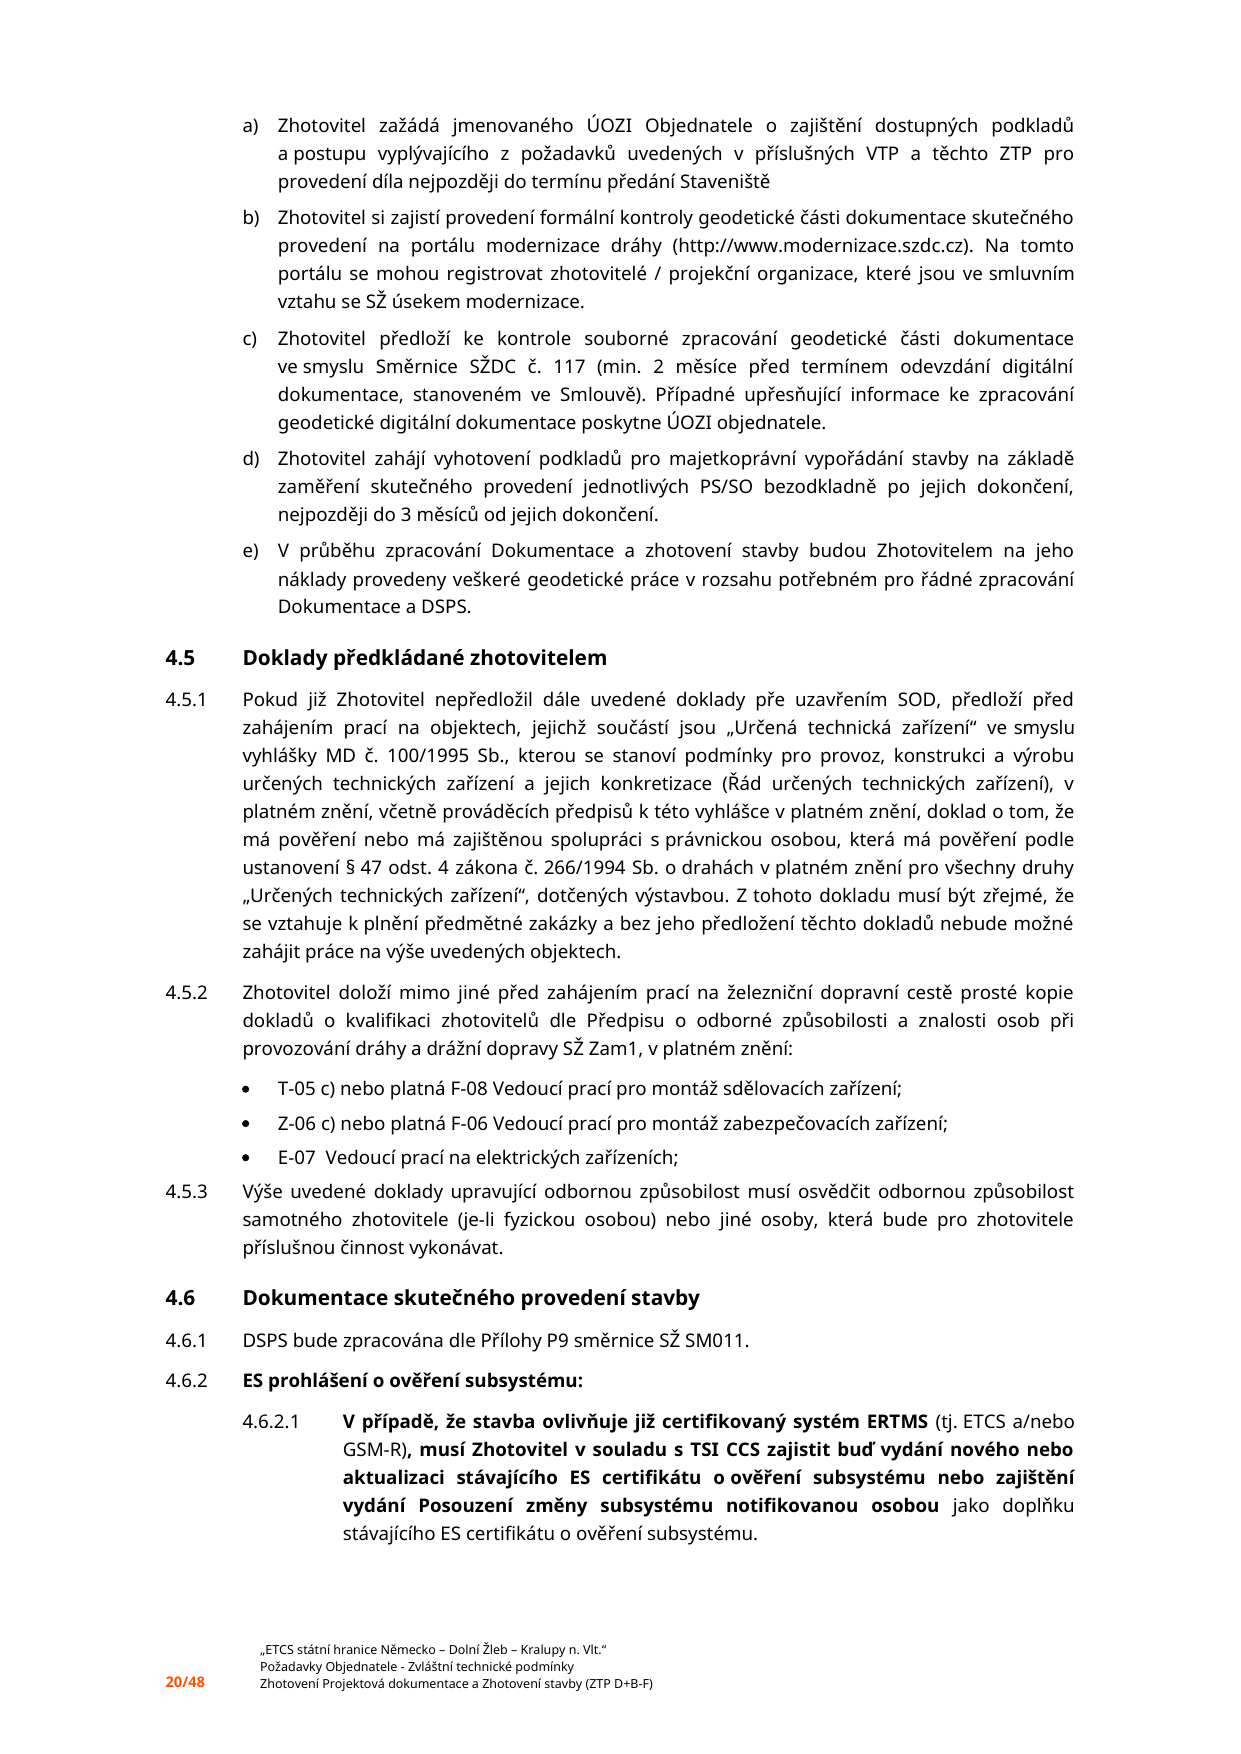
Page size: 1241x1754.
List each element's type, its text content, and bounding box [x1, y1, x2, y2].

text ES prohlášení o ověření subsystému: [165, 1368, 1075, 1393]
text Zhotovitel doloží mimo jiné před zahájením prací na železniční dopravní cestě prosté kopie dokladů o kvalifikaci zhotovitelů dle Předpisu o odborné způsobilosti a znalosti osob při provozování dráhy a drážní dopravy SŽ Zam1, v platném znění: [165, 979, 1075, 1061]
text DSPS bude zpracována dle Přílohy P9 směrnice SŽ SM011. [165, 1327, 1075, 1353]
text V průběhu zpracování Dokumentace a zhotovení stavby budou Zhotovitelem na jeho náklady provedeny veškeré geodetické práce v rozsahu potřebném pro řádné zpracování Dokumentace a DSPS. [242, 538, 1075, 619]
list Zhotovitel zažádá jmenovaného ÚOZI Objednatele o zajištění dostupných podkladů a postupu vyplývajícího z požadavků uvedených v příslušných VTP a těchto ZTP pro provedení díla nejpozději do termínu předání Staveniště [242, 112, 1075, 194]
text V případě, že stavba ovlivňuje již certifikovaný systém ERTMS (tj. ETCS a/nebo GSM-R), musí Zhotovitel v souladu s TSI CCS zajistit buď vydání nového nebo aktualizaci stávajícího ES certifikátu o ověření subsystému nebo zajištění vydání Posouzení změny subsystému notifikovanou osobou jako doplňku stávajícího ES certifikátu o ověření subsystému. [242, 1408, 1075, 1546]
list E-07 Vedoucí prací na elektrických zařízeních; [242, 1144, 1075, 1170]
list T-05 c) nebo platná F-08 Vedoucí prací pro montáž sdělovacích zařízení; [242, 1076, 1075, 1101]
text Doklady předkládané zhotovitelem [165, 643, 1075, 671]
text Zhotovitel předloží ke kontrole souborné zpracování geodetické části dokumentace ve smyslu Směrnice SŽDC č. 117 (min. 2 měsíce před termínem odevzdání digitální dokumentace, stanoveném ve Smlouvě). Případné upřesňující informace ke zpracování geodetické digitální dokumentace poskytne ÚOZI objednatele. [242, 325, 1075, 434]
text Dokumentace skutečného provedení stavby [165, 1283, 1075, 1312]
list Z-06 c) nebo platná F-06 Vedoucí prací pro montáž zabezpečovacích zařízení; [242, 1110, 1075, 1136]
text Pokud již Zhotovitel nepředložil dále uvedené doklady pře uzavřením SOD, předloží před zahájením prací na objektech, jejichž součástí jsou „Určená technická zařízení“ ve smyslu vyhlášky MD č. 100/1995 Sb., kterou se stanoví podmínky pro provoz, konstrukci a výrobu určených technických zařízení a jejich konkretizace (Řád určených technických zařízení), v platném znění, včetně prováděcích předpisů k této vyhlášce v platném znění, doklad o tom, že má pověření nebo má zajištěnou spolupráci s právnickou osobou, která má pověření podle ustanovení § 47 odst. 4 zákona č. 266/1994 Sb. o drahách v platném znění pro všechny druhy „Určených technických zařízení“, dotčených výstavbou. Z tohoto dokladu musí být zřejmé, že se vztahuje k plnění předmětné zakázky a bez jeho předložení těchto dokladů nebude možné zahájit práce na výše uvedených objektech. [165, 686, 1075, 964]
text Výše uvedené doklady upravující odbornou způsobilost musí osvědčit odbornou způsobilost samotného zhotovitele (je-li fyzickou osobou) nebo jiné osoby, která bude pro zhotovitele příslušnou činnost vykonávat. [165, 1178, 1075, 1260]
text Zhotovitel zahájí vyhotovení podkladů pro majetkoprávní vypořádání stavby na základě zaměření skutečného provedení jednotlivých PS/SO bezodkladně po jejich dokončení, nejpozději do 3 měsíců od jejich dokončení. [242, 445, 1075, 527]
text Zhotovitel si zajistí provedení formální kontroly geodetické části dokumentace skutečného provedení na portálu modernizace dráhy (http://www.modernizace.szdc.cz). Na tomto portálu se mohou registrovat zhotovitelé / projekční organizace, které jsou ve smluvním vztahu se SŽ úsekem modernizace. [242, 204, 1075, 314]
